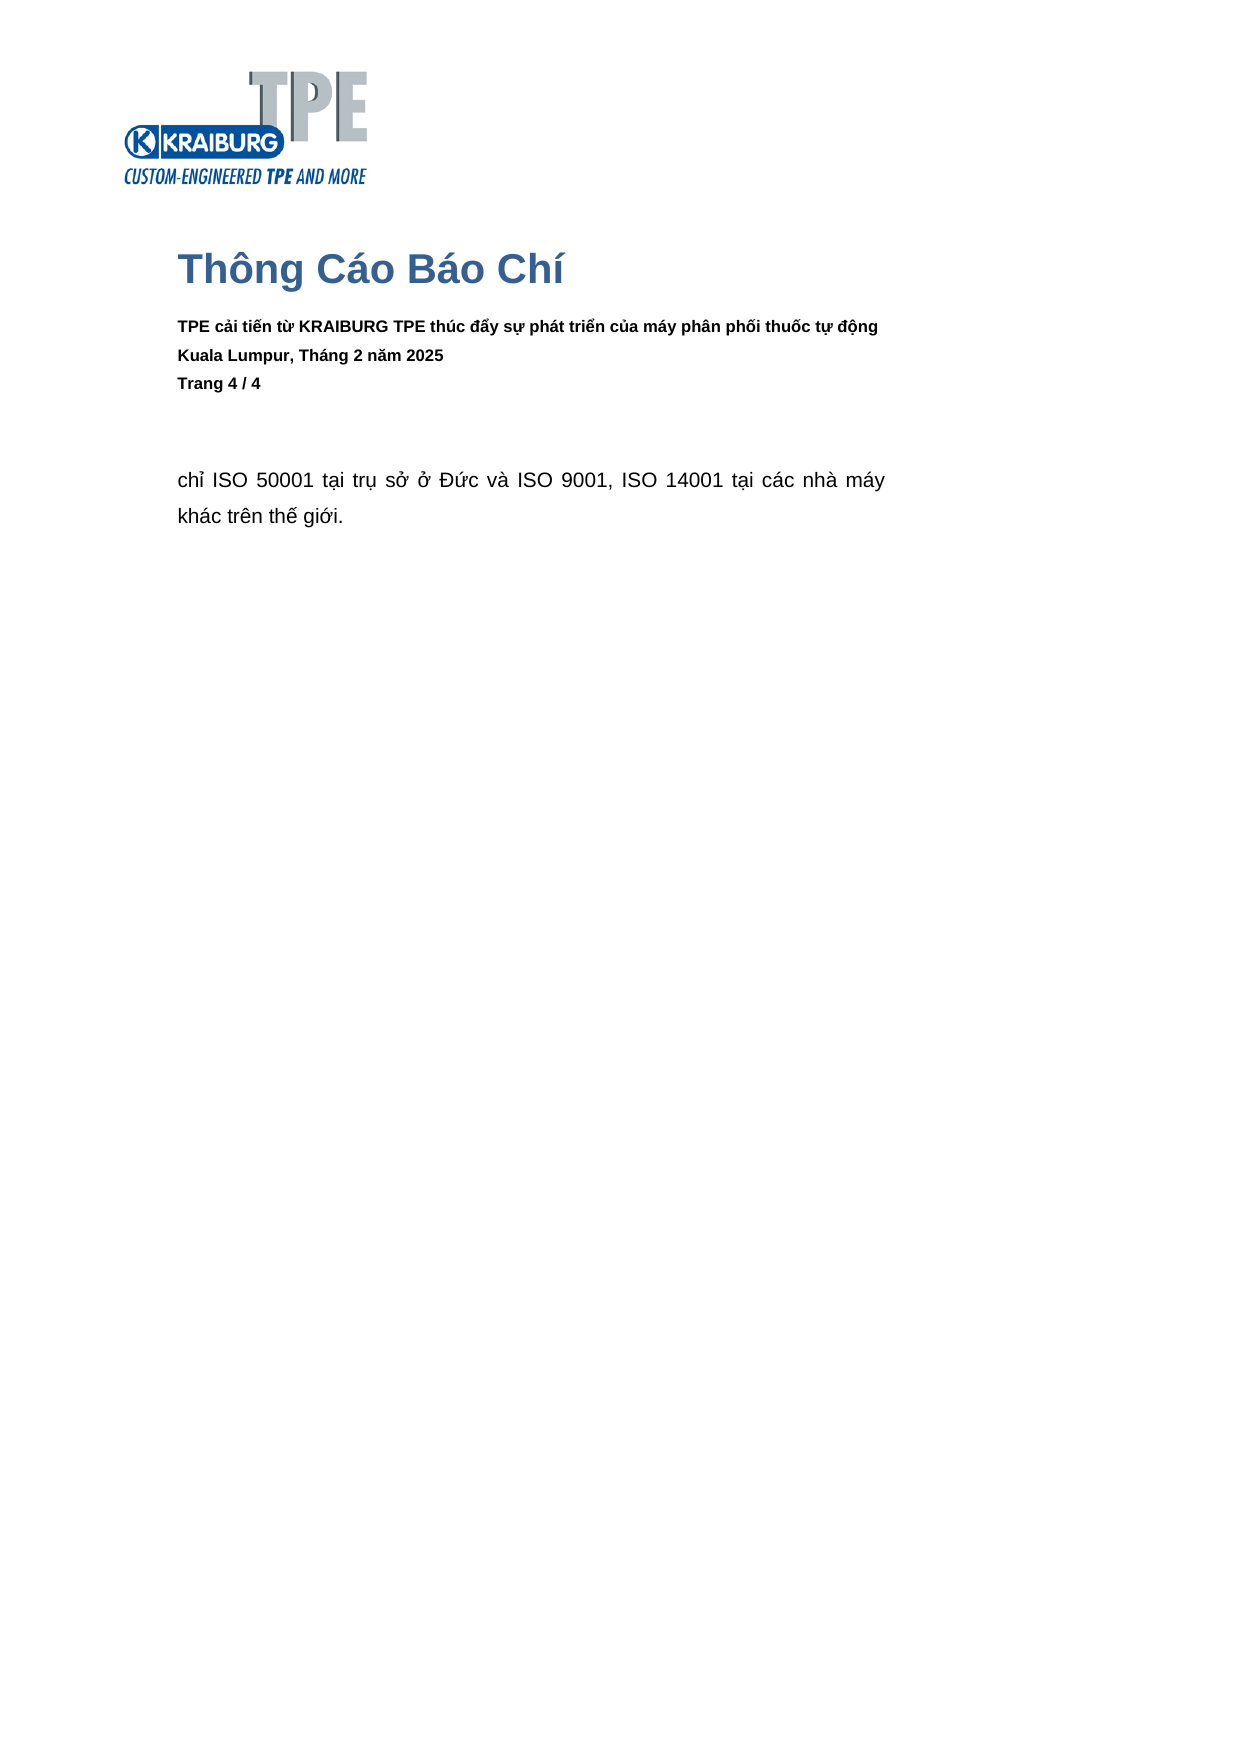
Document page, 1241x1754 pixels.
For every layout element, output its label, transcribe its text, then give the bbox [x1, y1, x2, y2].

picture [112, 55, 379, 200]
